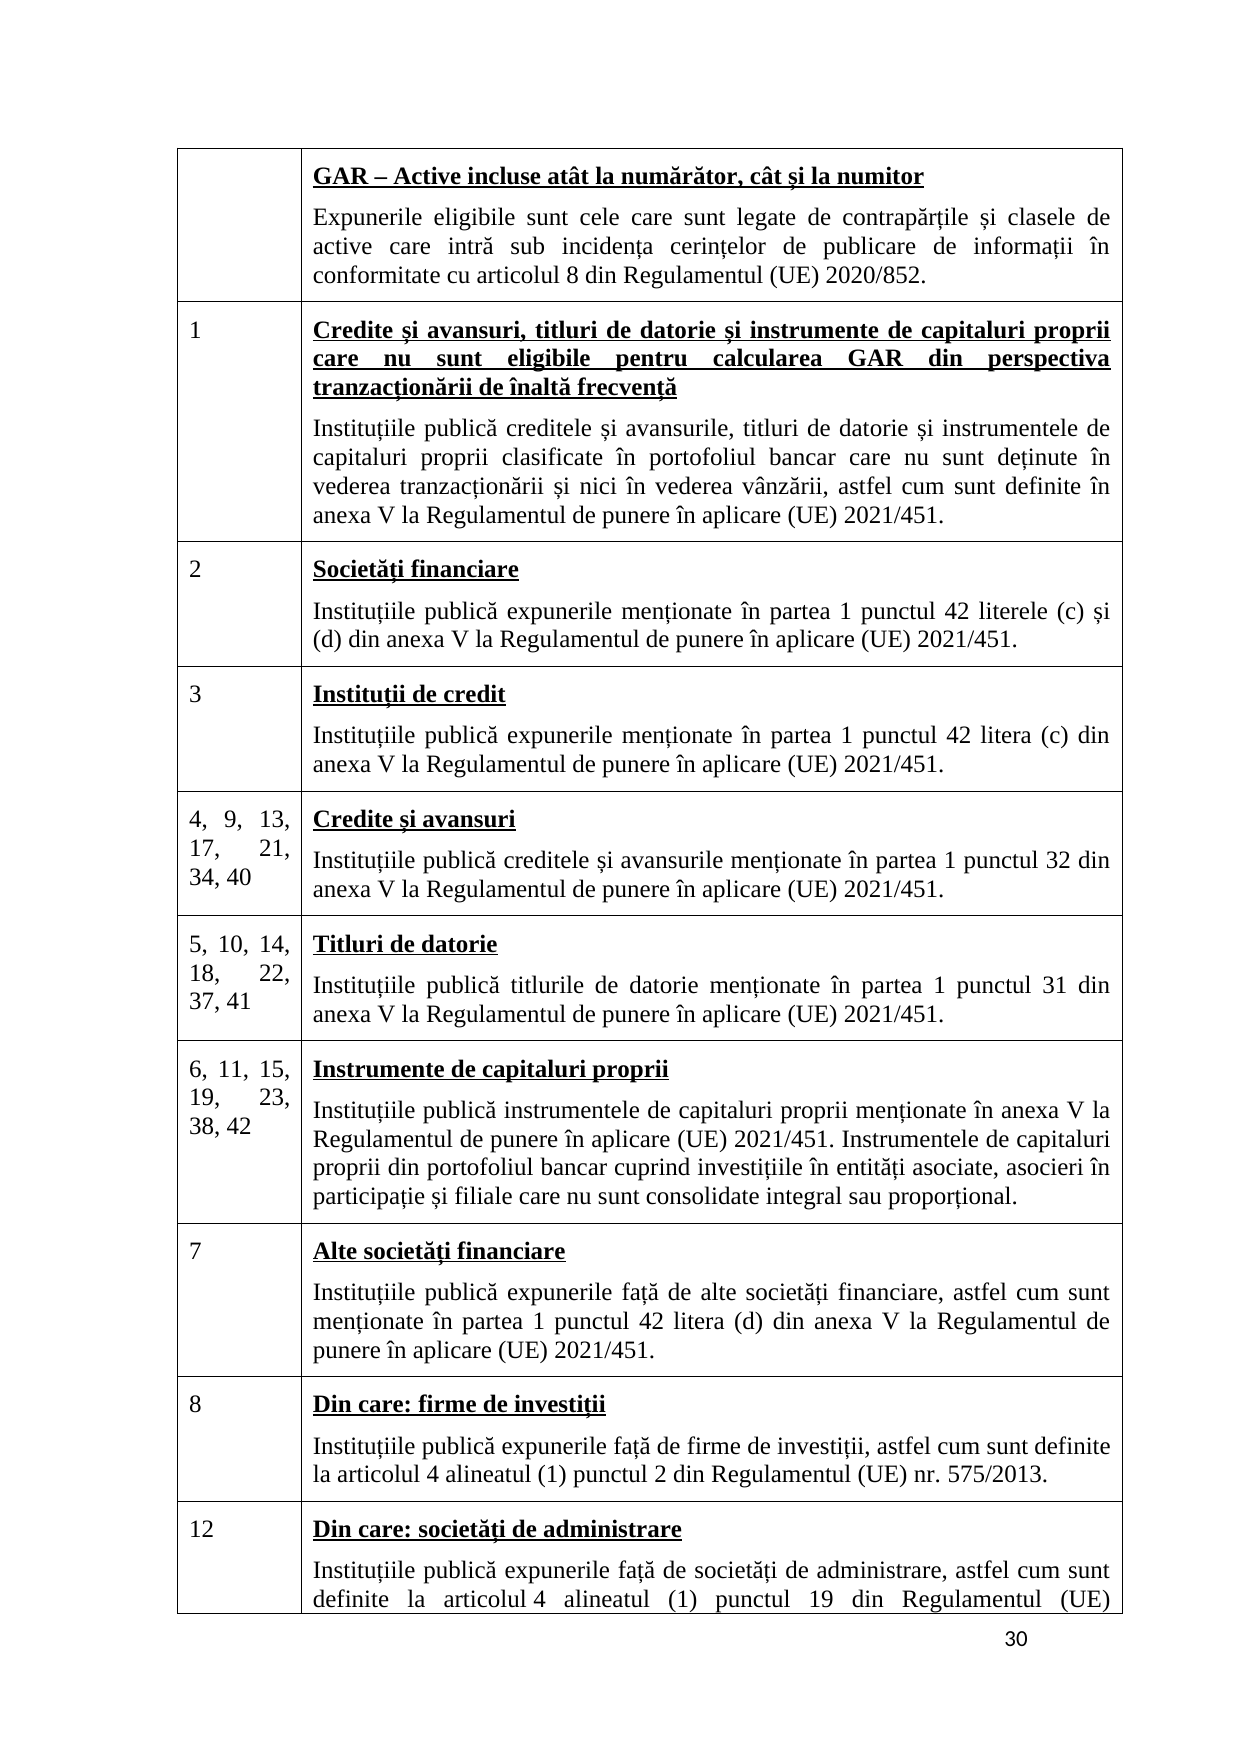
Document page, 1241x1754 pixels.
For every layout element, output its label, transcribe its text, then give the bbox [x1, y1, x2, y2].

table_cell Credite și avansuri, titluri de datorie și instrumente de capitaluri proprii care nu sunt eligibile pentru calcularea GAR din perspectiva tranzacționării de înaltă frecvență Instituțiile publică creditele și avansurile, titluri de datorie și instrumentele de capitaluri proprii clasificate în portofoliul bancar care nu sunt deținute în vederea tranzacționării și nici în vederea vânzării, astfel cum sunt definite în anexa V la Regulamentul de punere în aplicare (UE) 2021/451. [302, 302, 1122, 541]
table_cell Instituții de credit Instituțiile publică expunerile menționate în partea 1 punctul 42 litera (c) din anexa V la Regulamentul de punere în aplicare (UE) 2021/451. [302, 667, 1122, 791]
table_cell [178, 149, 301, 301]
table_cell 1 [178, 302, 301, 541]
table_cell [302, 1502, 1122, 1613]
table_cell 8 [178, 1377, 301, 1501]
table_cell 4, 9, 13, 17, 21, 34, 40 [178, 792, 301, 915]
table_cell Societăți financiare Instituțiile publică expunerile menționate în partea 1 punctul 42 literele (c) și (d) din anexa V la Regulamentul de punere în aplicare (UE) 2021/451. [302, 542, 1122, 666]
table_cell Instrumente de capitaluri proprii Instituțiile publică instrumentele de capitaluri proprii menționate în anexa V la Regulamentul de punere în aplicare (UE) 2021/451. Instrumentele de capitaluri proprii din portofoliul bancar cuprind investițiile în entități asociate, asocieri în participație și filiale care nu sunt consolidate integral sau proporțional. [302, 1041, 1122, 1222]
table_cell GAR – Active incluse atât la numărător, cât și la numitor Expunerile eligibile sunt cele care sunt legate de contrapărțile și clasele de active care intră sub incidența cerințelor de publicare de informații în conformitate cu articolul 8 din Regulamentul (UE) 2020/852. [302, 149, 1122, 301]
table_cell Din care: firme de investiții Instituțiile publică expunerile față de firme de investiții, astfel cum sunt definite la articolul 4 alineatul (1) punctul 2 din Regulamentul (UE) nr. 575/2013. [302, 1377, 1122, 1501]
table_cell Credite și avansuri Instituțiile publică creditele și avansurile menționate în partea 1 punctul 32 din anexa V la Regulamentul de punere în aplicare (UE) 2021/451. [302, 792, 1122, 915]
table_cell 2 [178, 542, 301, 666]
table_cell Titluri de datorie Instituțiile publică titlurile de datorie menționate în partea 1 punctul 31 din anexa V la Regulamentul de punere în aplicare (UE) 2021/451. [302, 916, 1122, 1040]
table_cell 12 [178, 1502, 301, 1613]
table_cell 7 [178, 1224, 301, 1376]
table_cell 3 [178, 667, 301, 791]
table_cell 5, 10, 14, 18, 22, 37, 41 [178, 916, 301, 1040]
table_cell 6, 11, 15, 19, 23, 38, 42 [178, 1041, 301, 1222]
table_cell Alte societăți financiare Instituțiile publică expunerile față de alte societăți financiare, astfel cum sunt menționate în partea 1 punctul 42 litera (d) din anexa V la Regulamentul de punere în aplicare (UE) 2021/451. [302, 1224, 1122, 1376]
